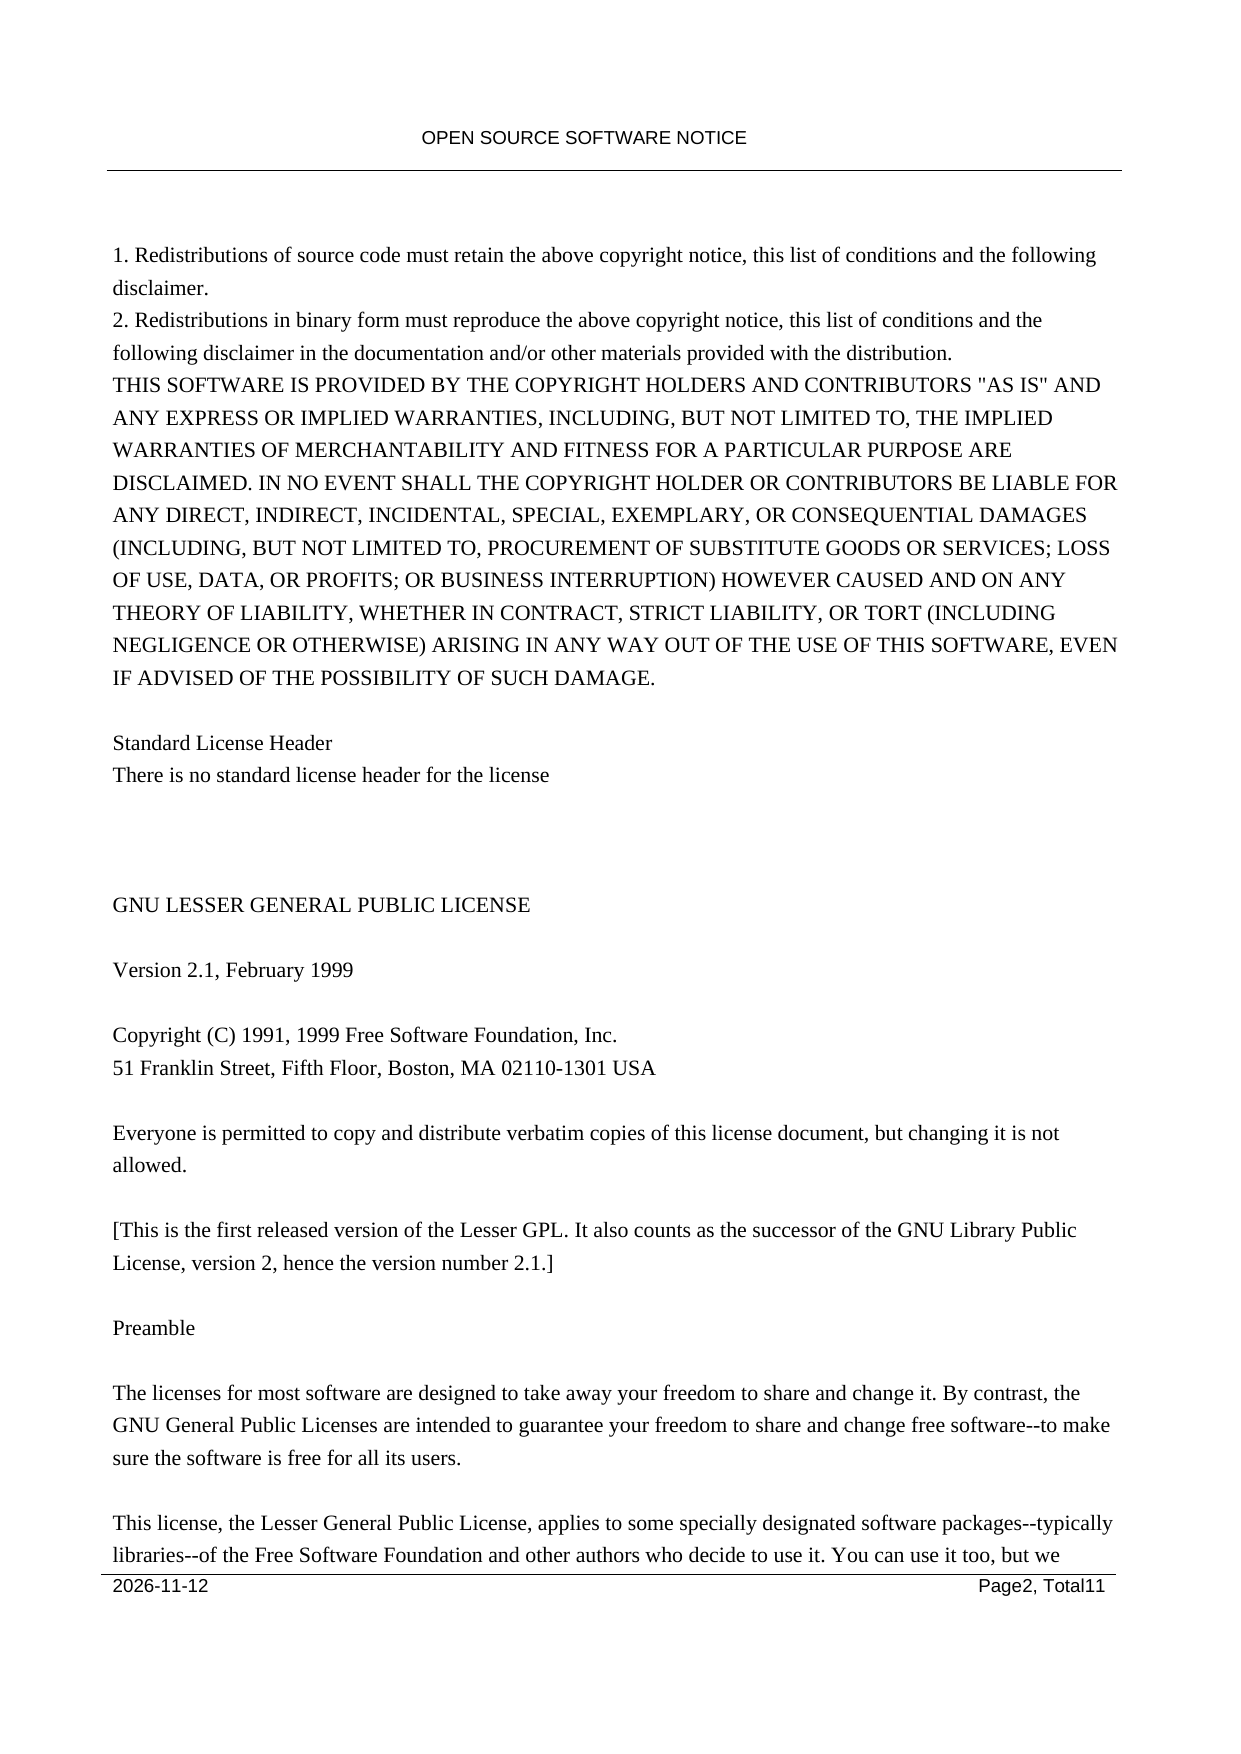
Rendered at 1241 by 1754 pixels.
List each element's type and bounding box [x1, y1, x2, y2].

text [112, 206, 1128, 1571]
